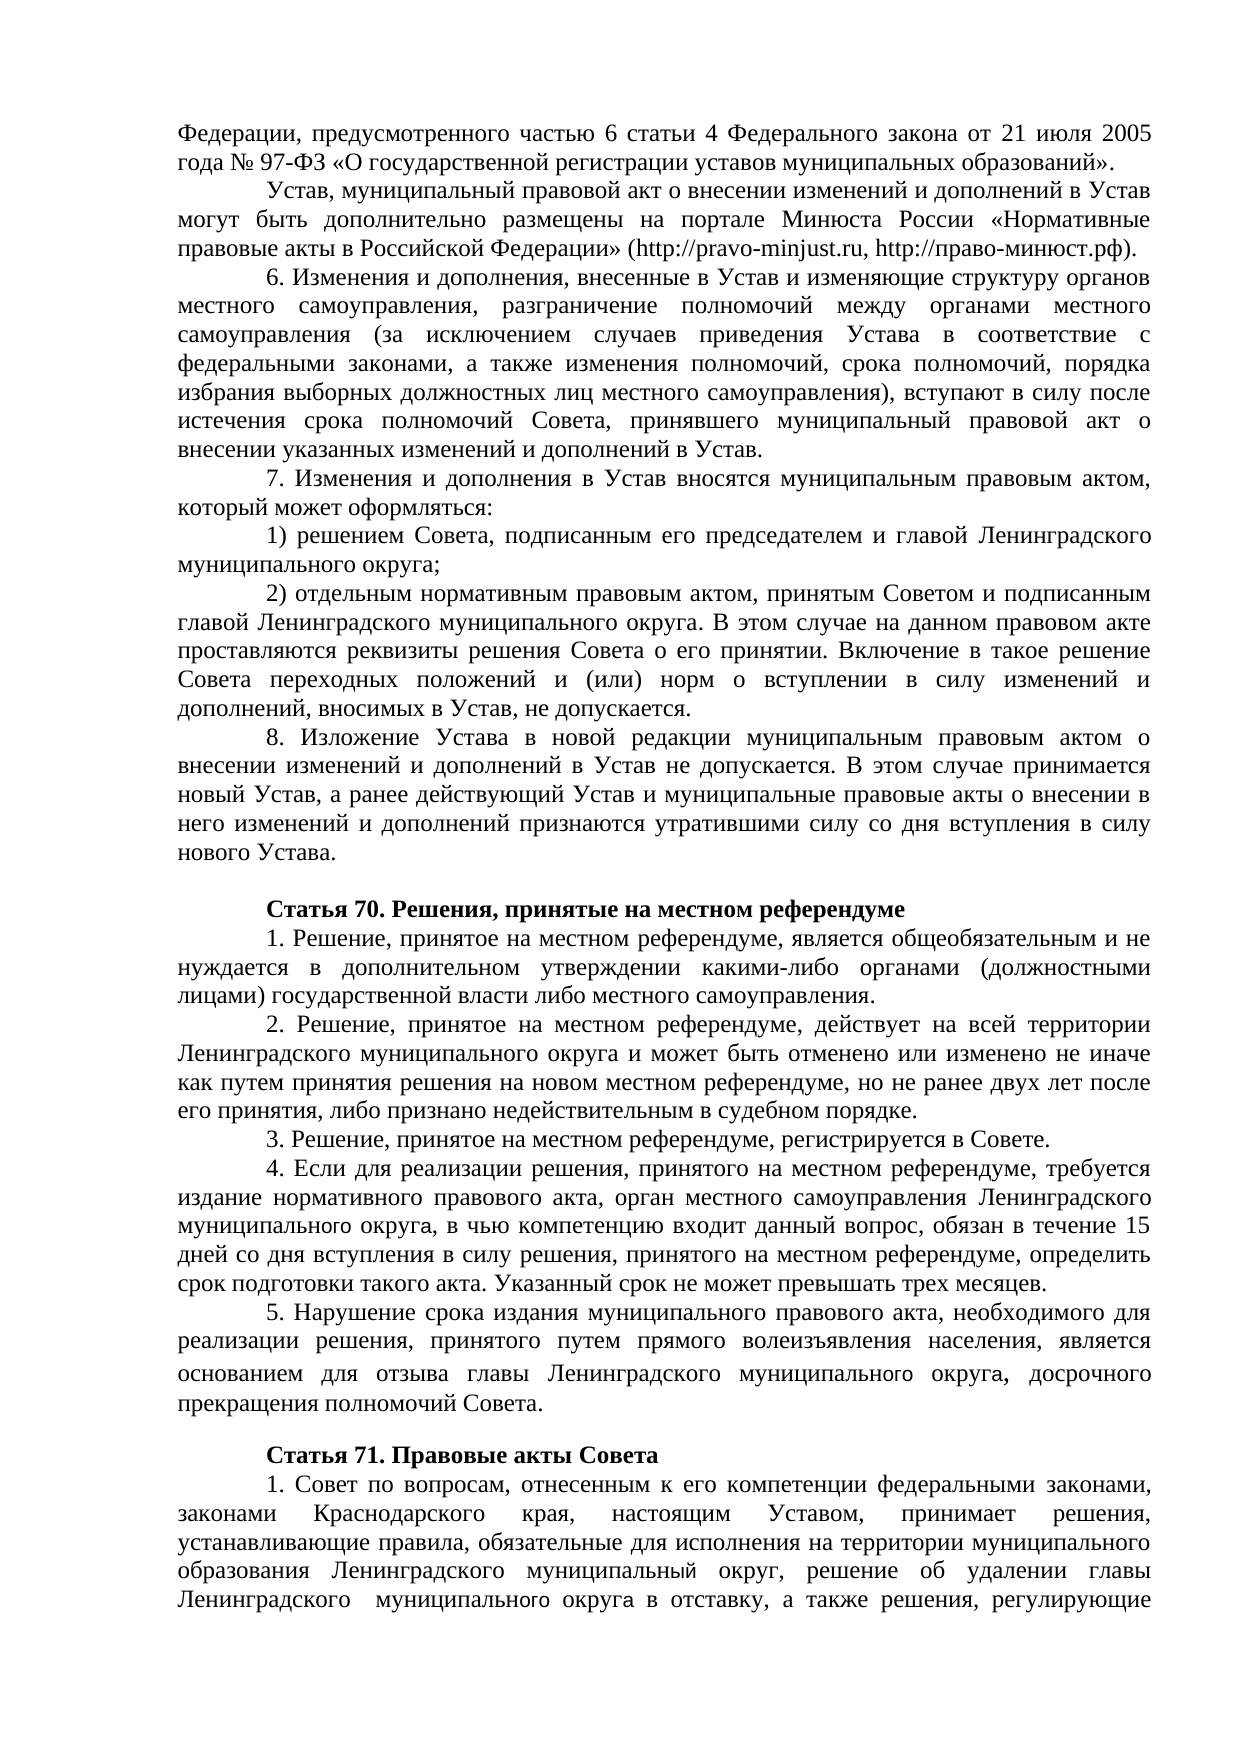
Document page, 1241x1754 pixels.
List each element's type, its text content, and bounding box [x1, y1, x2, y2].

text 4. Если для реализации решения, принятого на местном референдуме, требуется издание нормативного правового акта, орган местного самоуправления Ленинградского муниципального округа, в чью компетенцию входит данный вопрос, обязан в течение 15 дней со дня вступления в силу решения, принятого на местном референдуме, определить срок подготовки такого акта. Указанный срок не может превышать трех месяцев. [177, 1153, 1152, 1297]
subtitle Статья 70. Решения, принятые на местном референдуме [177, 894, 1152, 923]
subtitle Статья 71. Правовые акты Совета [177, 1441, 1152, 1469]
text 1) решением Совета, подписанным его председателем и главой Ленинградского муниципального округа; [177, 521, 1152, 578]
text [177, 118, 1152, 176]
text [177, 1469, 1152, 1613]
text Устав, муниципальный правовой акт о внесении изменений и дополнений в Устав могут быть дополнительно размещены на портале Минюста России «Нормативные правовые акты в Российской Федерации» (http://pravo-minjust.ru, http://право-минюст.рф). [177, 176, 1152, 262]
text 5. Нарушение срока издания муниципального правового акта, необходимого для реализации решения, принятого путем прямого волеизъявления населения, является основанием для отзыва главы Ленинградского муниципального округа, досрочного прекращения полномочий Совета. [177, 1297, 1152, 1417]
text 6. Изменения и дополнения, внесенные в Устав и изменяющие структуру органов местного самоуправления, разграничение полномочий между органами местного самоуправления (за исключением случаев приведения Устава в соответствие с федеральными законами, а также изменения полномочий, срока полномочий, порядка избрания выборных должностных лиц местного самоуправления), вступают в силу после истечения срока полномочий Совета, принявшего муниципальный правовой акт о внесении указанных изменений и дополнений в Устав. [177, 262, 1152, 463]
text 2) отдельным нормативным правовым актом, принятым Советом и подписанным главой Ленинградского муниципального округа. В этом случае на данном правовом акте проставляются реквизиты решения Совета о его принятии. Включение в такое решение Совета переходных положений и (или) норм о вступлении в силу изменений и дополнений, вносимых в Устав, не допускается. [177, 578, 1152, 722]
text 2. Решение, принятое на местном референдуме, действует на всей территории Ленинградского муниципального округа и может быть отменено или изменено не иначе как путем принятия решения на новом местном референдуме, но не ранее двух лет после его принятия, либо признано недействительным в судебном порядке. [177, 1009, 1152, 1124]
text 3. Решение, принятое на местном референдуме, регистрируется в Совете. [177, 1124, 1152, 1153]
text 8. Изложение Устава в новой редакции муниципальным правовым актом о внесении изменений и дополнений в Устав не допускается. В этом случае принимается новый Устав, а ранее действующий Устав и муниципальные правовые акты о внесении в него изменений и дополнений признаются утратившими силу со дня вступления в силу нового Устава. [177, 722, 1152, 866]
text 1. Решение, принятое на местном референдуме, является общеобязательным и не нуждается в дополнительном утверждении какими-либо органами (должностными лицами) государственной власти либо местного самоуправления. [177, 923, 1152, 1009]
text 7. Изменения и дополнения в Устав вносятся муниципальным правовым актом, который может оформляться: [177, 463, 1152, 521]
